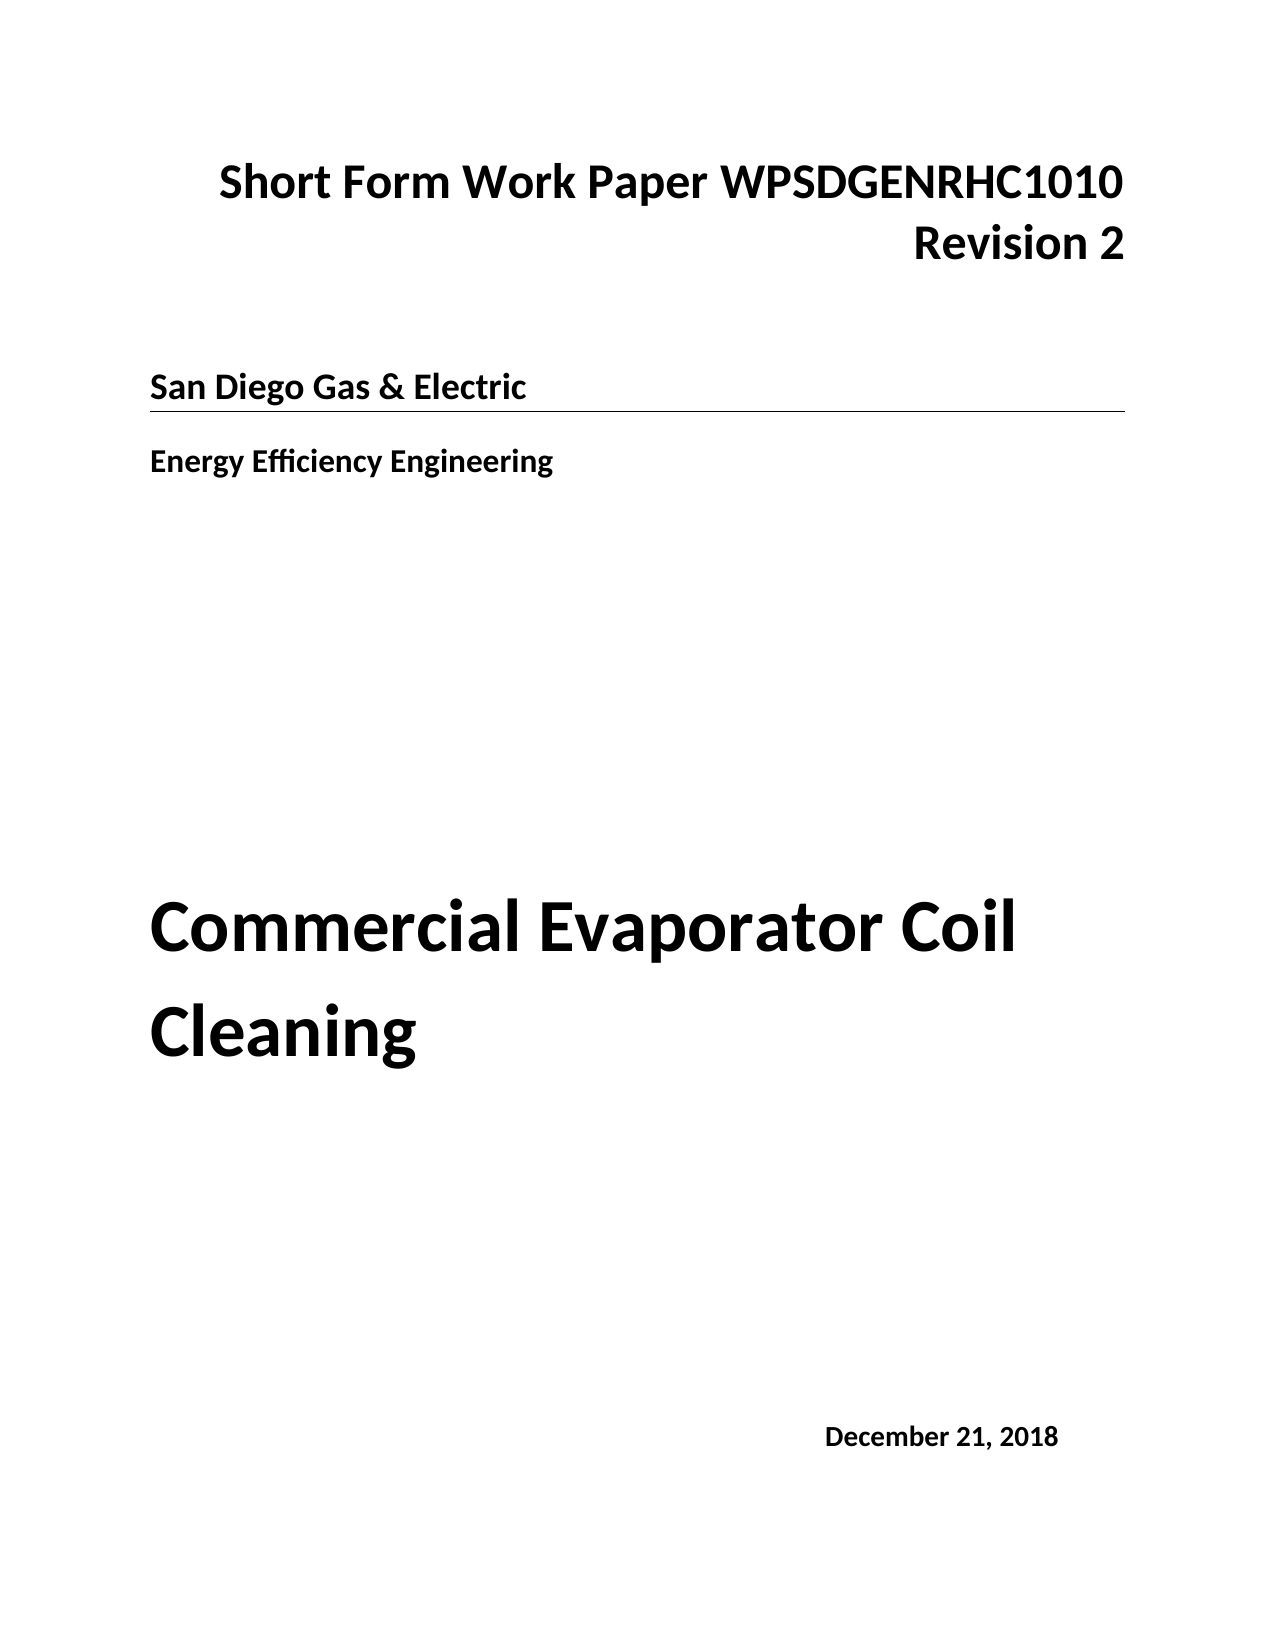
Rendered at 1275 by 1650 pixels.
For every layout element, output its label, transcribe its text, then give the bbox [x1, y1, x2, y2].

text Energy Efficiency Engineering [150, 440, 1125, 480]
text Short Form Work Paper WPSDGENRHC1010 [150, 150, 1125, 211]
text Commercial Evaporator Coil Cleaning [150, 878, 1125, 1075]
text December 21, 2018 [825, 1418, 1125, 1454]
text San Diego Gas & Electric [150, 363, 1125, 411]
text Revision 2 [150, 211, 1125, 272]
